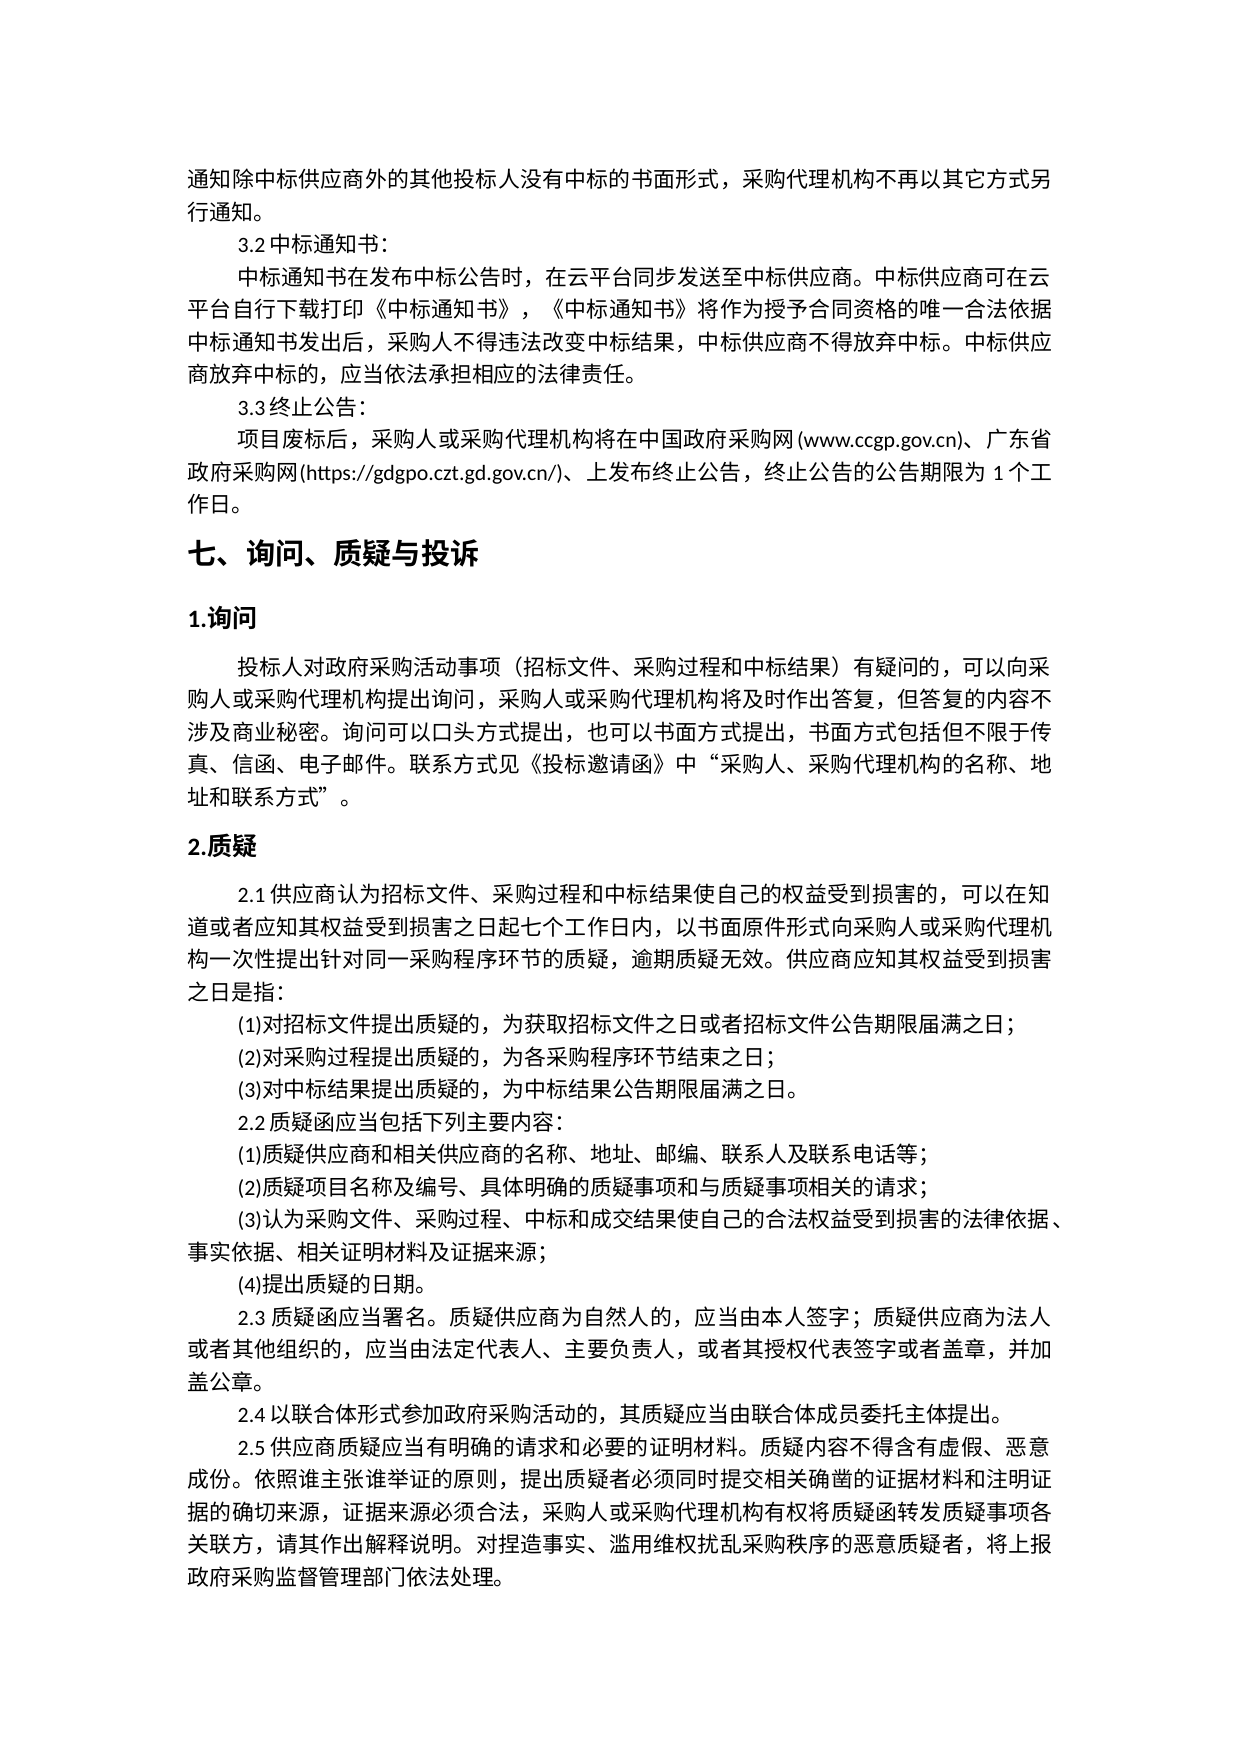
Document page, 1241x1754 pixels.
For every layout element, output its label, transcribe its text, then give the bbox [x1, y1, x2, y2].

text 2.质疑 [187, 812, 1053, 877]
text 2.3 质疑函应当署名。质疑供应商为自然人的，应当由本人签字；质疑供应商为法人或者其他组织的，应当由法定代表人、主要负责人，或者其授权代表签字或者盖章，并加盖公章。 [187, 1299, 1053, 1397]
text 七、询问、质疑与投诉 [187, 519, 1053, 584]
text 3.3终止公告： [187, 389, 1053, 422]
text (3)对中标结果提出质疑的，为中标结果公告期限届满之日。 [187, 1072, 1053, 1104]
text (2)对采购过程提出质疑的，为各采购程序环节结束之日； [187, 1039, 1053, 1072]
text (1)对招标文件提出质疑的，为获取招标文件之日或者招标文件公告期限届满之日； [187, 1007, 1053, 1039]
text (2)质疑项目名称及编号、具体明确的质疑事项和与质疑事项相关的请求； [187, 1169, 1053, 1202]
text (4)提出质疑的日期。 [187, 1267, 1053, 1299]
text 3.2中标通知书： [187, 227, 1053, 259]
text (1)质疑供应商和相关供应商的名称、地址、邮编、联系人及联系电话等； [187, 1137, 1053, 1169]
text (3)认为采购文件、采购过程、中标和成交结果使自己的合法权益受到损害的法律依据、事实依据、相关证明材料及证据来源； [187, 1202, 1053, 1267]
text 项目废标后，采购人或采购代理机构将在中国政府采购网(www.ccgp.gov.cn)、广东省政府采购网(https://gdgpo.czt.gd.gov.cn/)、上发布终止公告，终止公告的公告期限为1个工作日。 [187, 422, 1053, 519]
text 投标人对政府采购活动事项（招标文件、采购过程和中标结果）有疑问的，可以向采购人或采购代理机构提出询问，采购人或采购代理机构将及时作出答复，但答复的内容不涉及商业秘密。询问可以口头方式提出，也可以书面方式提出，书面方式包括但不限于传真、信函、电子邮件。联系方式见《投标邀请函》中“采购人、采购代理机构的名称、地址和联系方式”。 [187, 649, 1053, 812]
text 2.2质疑函应当包括下列主要内容： [187, 1104, 1053, 1137]
text 1.询问 [187, 584, 1053, 649]
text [187, 162, 1053, 227]
text 2.5供应商质疑应当有明确的请求和必要的证明材料。质疑内容不得含有虚假、恶意成份。依照谁主张谁举证的原则，提出质疑者必须同时提交相关确凿的证据材料和注明证据的确切来源，证据来源必须合法，采购人或采购代理机构有权将质疑函转发质疑事项各关联方，请其作出解释说明。对捏造事实、滥用维权扰乱采购秩序的恶意质疑者，将上报政府采购监督管理部门依法处理。 [187, 1429, 1053, 1592]
text 中标通知书在发布中标公告时，在云平台同步发送至中标供应商。中标供应商可在云平台自行下载打印《中标通知书》，《中标通知书》将作为授予合同资格的唯一合法依据。中标通知书发出后，采购人不得违法改变中标结果，中标供应商不得放弃中标。中标供应商放弃中标的，应当依法承担相应的法律责任。 [187, 259, 1053, 389]
text 2.4以联合体形式参加政府采购活动的，其质疑应当由联合体成员委托主体提出。 [187, 1397, 1053, 1429]
text 2.1供应商认为招标文件、采购过程和中标结果使自己的权益受到损害的，可以在知道或者应知其权益受到损害之日起七个工作日内，以书面原件形式向采购人或采购代理机构一次性提出针对同一采购程序环节的质疑，逾期质疑无效。供应商应知其权益受到损害之日是指： [187, 877, 1053, 1007]
